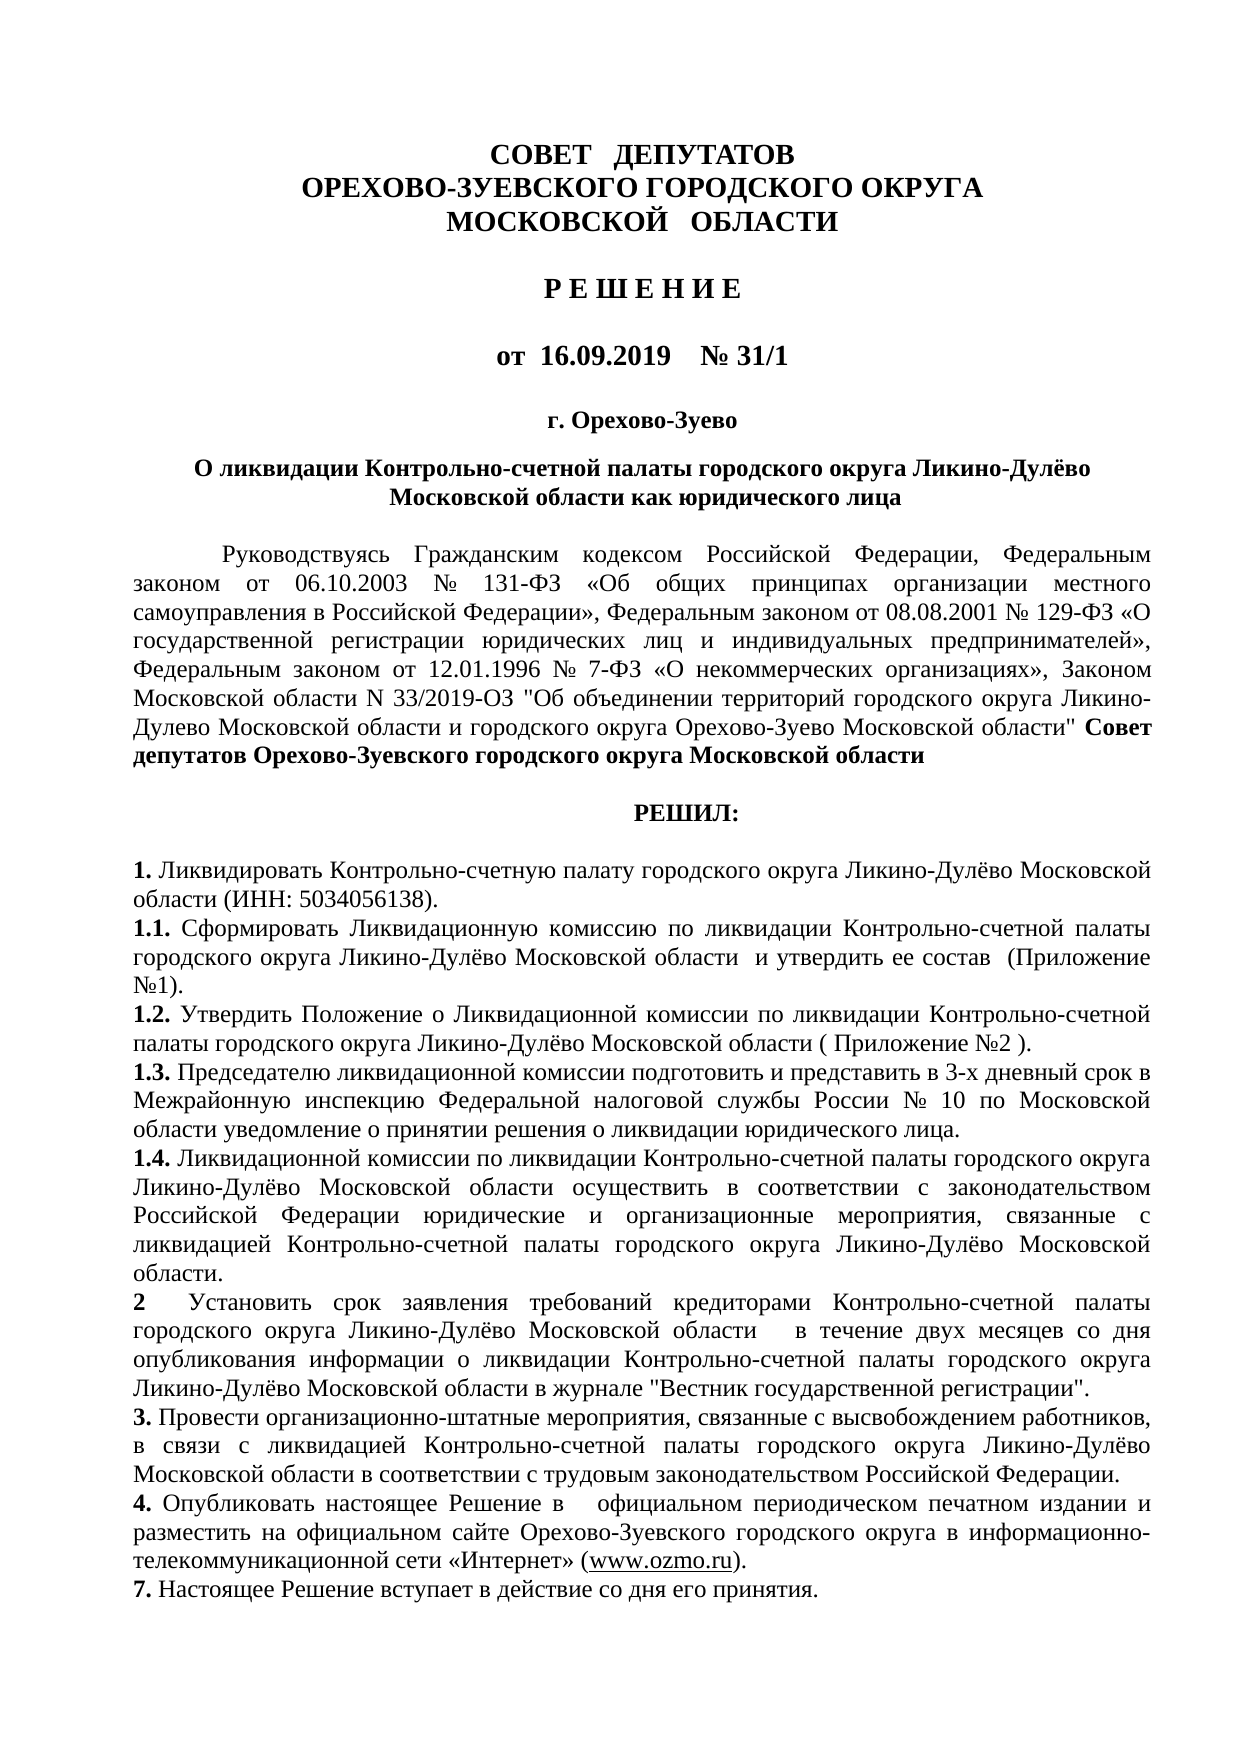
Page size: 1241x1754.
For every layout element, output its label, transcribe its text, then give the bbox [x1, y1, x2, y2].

text 4. Опубликовать настоящее Решение в официальном периодическом печатном издании и разместить на официальном сайте Орехово-Зуевского городского округа в информационно-телекоммуникационной сети «Интернет» (www.ozmo.ru). [133, 1488, 1152, 1574]
text 2 Установить срок заявления требований кредиторами Контрольно-счетной палаты городского округа Ликино-Дулёво Московской области в течение двух месяцев со дня опубликования информации о ликвидации Контрольно-счетной палаты городского округа Ликино-Дулёво Московской области в журнале "Вестник государственной регистрации". [133, 1287, 1152, 1402]
text г. Орехово-Зуево [133, 405, 1152, 434]
text 1.3. Председателю ликвидационной комиссии подготовить и представить в 3-х дневный срок в Межрайонную инспекцию Федеральной налоговой службы России № 10 по Московской области уведомление о принятии решения о ликвидации юридического лица. [133, 1057, 1152, 1143]
text 7. Настоящее Решение вступает в действие со дня его принятия. [133, 1574, 1152, 1603]
subtitle СОВЕТ ДЕПУТАТОВ [133, 137, 1152, 171]
text 1.4. Ликвидационной комиссии по ликвидации Контрольно-счетной палаты городского округа Ликино-Дулёво Московской области осуществить в соответствии с законодательством Российской Федерации юридические и организационные мероприятия, связанные с ликвидацией Контрольно-счетной палаты городского округа Ликино-Дулёво Московской области. [133, 1143, 1152, 1287]
text 1.1. Сформировать Ликвидационную комиссию по ликвидации Контрольно-счетной палаты городского округа Ликино-Дулёво Московской области и утвердить ее состав (Приложение №1). [133, 913, 1152, 999]
text 3. Провести организационно-штатные мероприятия, связанные с высвобождением работников, в связи с ликвидацией Контрольно-счетной палаты городского округа Ликино-Дулёво Московской области в соответствии с трудовым законодательством Российской Федерации. [133, 1402, 1152, 1488]
subtitle Р Е Ш Е Н И Е [133, 271, 1152, 305]
text 1. Ликвидировать Контрольно-счетную палату городского округа Ликино-Дулёво Московской области (ИНН: 5034056138). [133, 856, 1152, 913]
text от 16.09.2019 № 31/1 [133, 338, 1152, 372]
subtitle МОСКОВСКОЙ ОБЛАСТИ [133, 204, 1152, 238]
text 1.2. Утвердить Положение о Ликвидационной комиссии по ликвидации Контрольно-счетной палаты городского округа Ликино-Дулёво Московской области ( Приложение №2 ). [133, 999, 1152, 1057]
text О ликвидации Контрольно-счетной палаты городского округа Ликино-Дулёво [133, 453, 1152, 482]
text РЕШИЛ: [133, 798, 1152, 827]
text Руководствуясь Гражданским кодексом Российской Федерации, Федеральным законом от 06.10.2003 № 131-ФЗ «Об общих принципах организации местного самоуправления в Российской Федерации», Федеральным законом от 08.08.2001 № 129-ФЗ «О государственной регистрации юридических лиц и индивидуальных предпринимателей», Федеральным законом от 12.01.1996 № 7-ФЗ «О некоммерческих организациях», Законом Московской области N 33/2019-ОЗ "Об объединении территорий городского округа Ликино-Дулево Московской области и городского округа Орехово-Зуево Московской области" Совет депутатов Орехово-Зуевского городского округа Московской области [133, 539, 1152, 769]
subtitle ОРЕХОВО-ЗУЕВСКОГО ГОРОДСКОГО ОКРУГА [133, 171, 1152, 204]
text Московской области как юридического лица [133, 482, 1152, 511]
